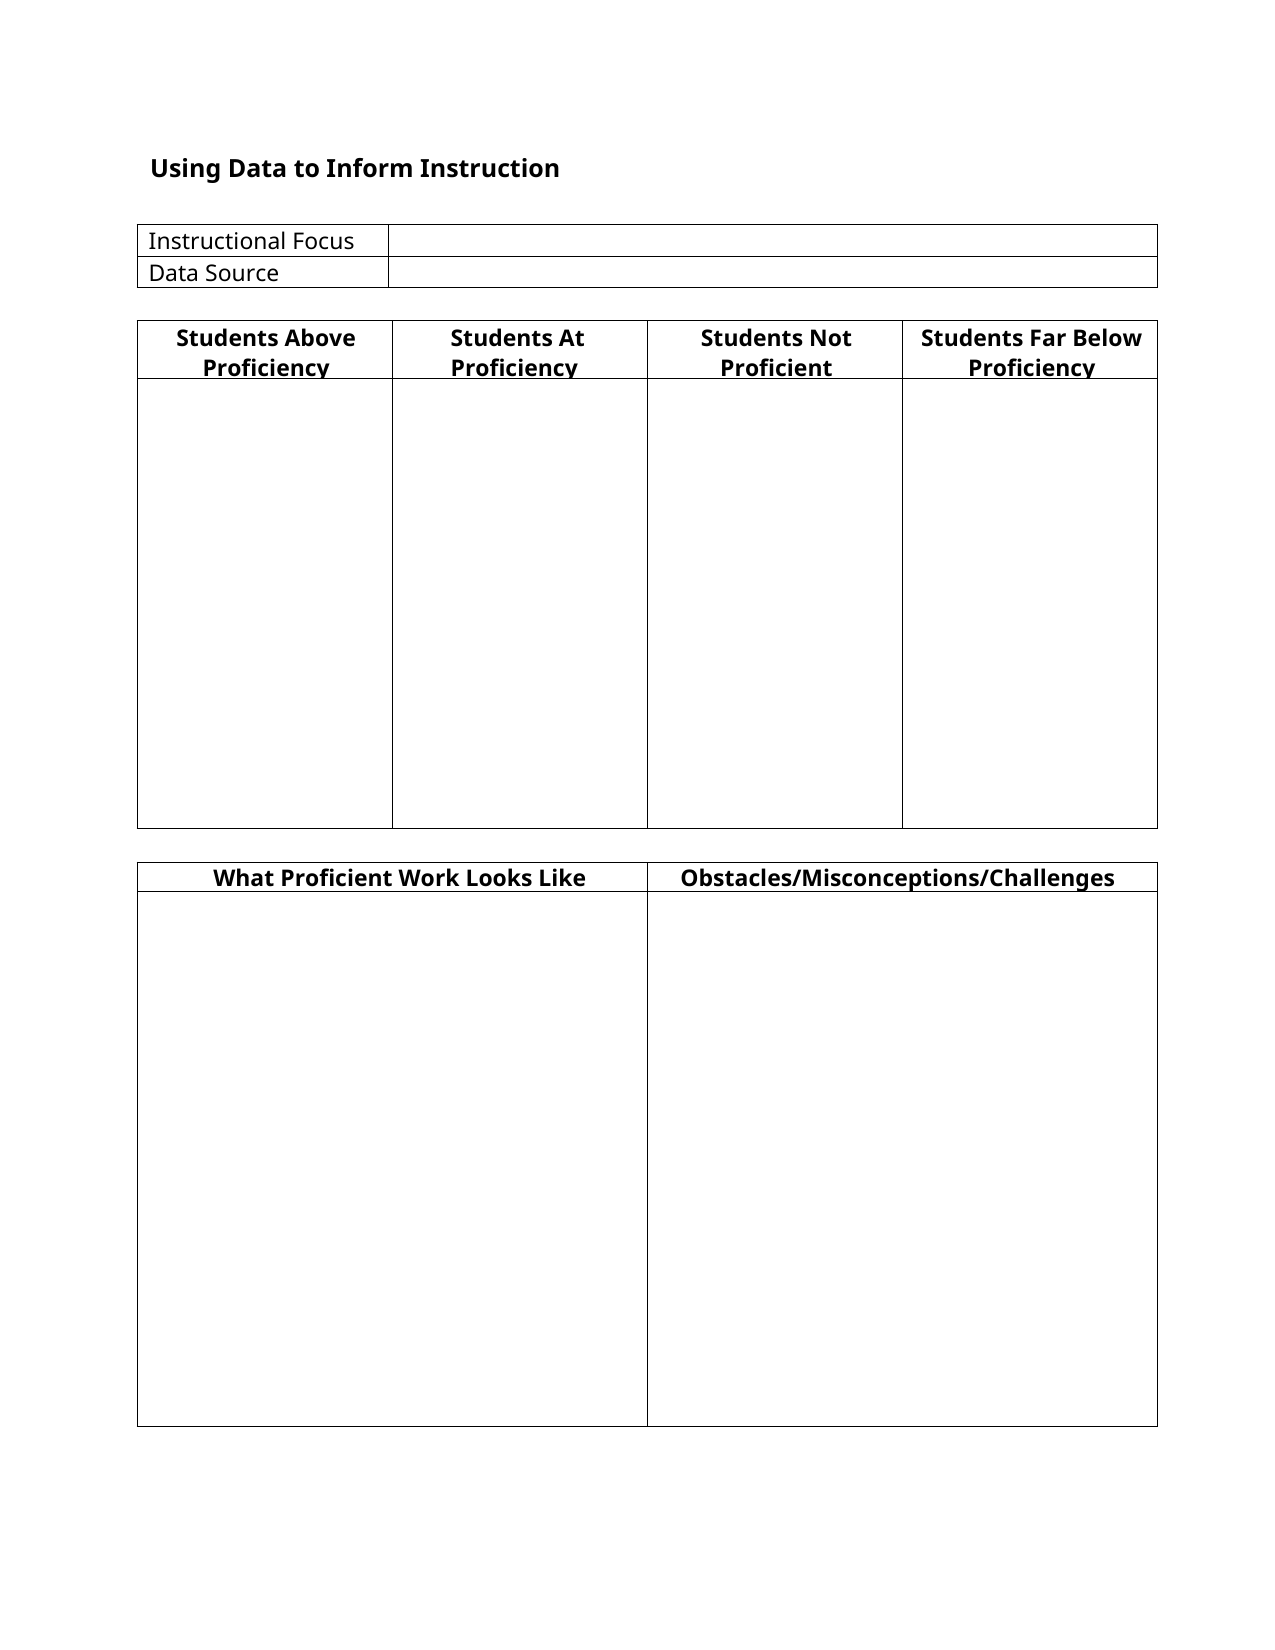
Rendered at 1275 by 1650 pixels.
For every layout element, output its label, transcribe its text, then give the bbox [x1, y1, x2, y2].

table_header [389, 225, 1157, 256]
table_header Students Far Below Proficiency [903, 321, 1157, 378]
table_cell [138, 892, 647, 1426]
table_header Obstacles/Misconceptions/Challenges [648, 863, 1157, 891]
table_header Students Above Proficiency [138, 321, 392, 378]
table_cell [903, 379, 1157, 828]
table_header Students At Proficiency [393, 321, 647, 378]
table_cell [138, 379, 392, 828]
table_cell Data Source [138, 257, 388, 287]
table_header What Proficient Work Looks Like [138, 863, 647, 891]
table_cell [648, 379, 902, 828]
table_cell [389, 257, 1157, 287]
table_header Students Not Proficient [648, 321, 902, 378]
table_cell [393, 379, 647, 828]
table_cell [648, 892, 1157, 1426]
table_header Instructional Focus [138, 225, 388, 256]
text Using Data to Inform Instruction [150, 150, 1150, 184]
